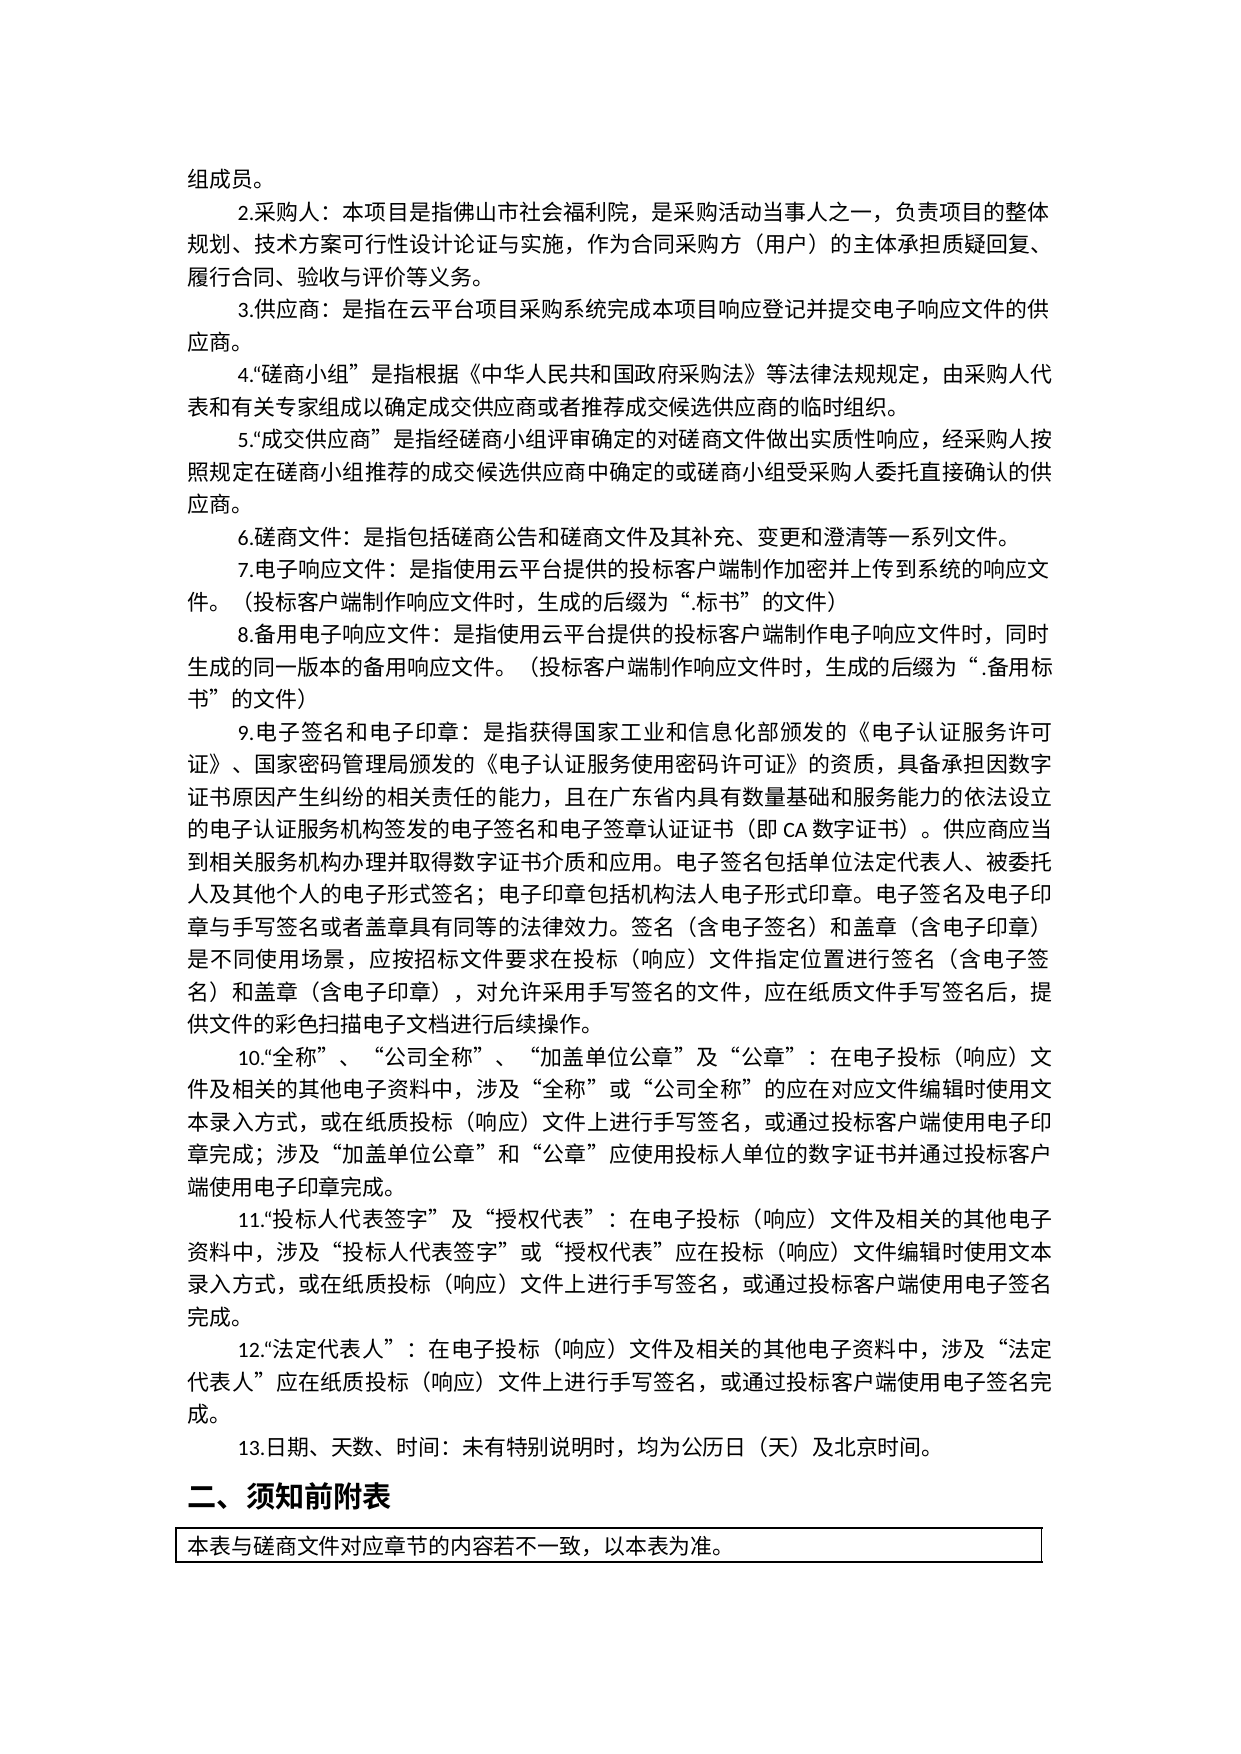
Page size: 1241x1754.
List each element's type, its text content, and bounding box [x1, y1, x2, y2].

text 2.采购人：本项目是指佛山市社会福利院，是采购活动当事人之一，负责项目的整体规划、技术方案可行性设计论证与实施，作为合同采购方（用户）的主体承担质疑回复、履行合同、验收与评价等义务。 [187, 194, 1053, 292]
text 8.备用电子响应文件：是指使用云平台提供的投标客户端制作电子响应文件时，同时生成的同一版本的备用响应文件。（投标客户端制作响应文件时，生成的后缀为“.备用标书”的文件） [187, 617, 1053, 714]
text 6.磋商文件：是指包括磋商公告和磋商文件及其补充、变更和澄清等一系列文件。 [187, 519, 1053, 552]
text 二、须知前附表 [187, 1462, 1053, 1527]
text 9.电子签名和电子印章：是指获得国家工业和信息化部颁发的《电子认证服务许可证》、国家密码管理局颁发的《电子认证服务使用密码许可证》的资质，具备承担因数字证书原因产生纠纷的相关责任的能力，且在广东省内具有数量基础和服务能力的依法设立的电子认证服务机构签发的电子签名和电子签章认证证书（即CA数字证书）。供应商应当到相关服务机构办理并取得数字证书介质和应用。电子签名包括单位法定代表人、被委托人及其他个人的电子形式签名；电子印章包括机构法人电子形式印章。电子签名及电子印章与手写签名或者盖章具有同等的法律效力。签名（含电子签名）和盖章（含电子印章）是不同使用场景，应按招标文件要求在投标（响应）文件指定位置进行签名（含电子签名）和盖章（含电子印章），对允许采用手写签名的文件，应在纸质文件手写签名后，提供文件的彩色扫描电子文档进行后续操作。 [187, 714, 1053, 1039]
table_header 本表与磋商文件对应章节的内容若不一致，以本表为准。 [177, 1529, 1041, 1561]
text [187, 162, 1053, 194]
text 12.“法定代表人”：在电子投标（响应）文件及相关的其他电子资料中，涉及“法定代表人”应在纸质投标（响应）文件上进行手写签名，或通过投标客户端使用电子签名完成。 [187, 1332, 1053, 1429]
text 3.供应商：是指在云平台项目采购系统完成本项目响应登记并提交电子响应文件的供应商。 [187, 292, 1053, 357]
text 4.“磋商小组”是指根据《中华人民共和国政府采购法》等法律法规规定，由采购人代表和有关专家组成以确定成交供应商或者推荐成交候选供应商的临时组织。 [187, 357, 1053, 422]
text 13.日期、天数、时间：未有特别说明时，均为公历日（天）及北京时间。 [187, 1429, 1053, 1462]
text 10.“全称”、“公司全称”、“加盖单位公章”及“公章”：在电子投标（响应）文件及相关的其他电子资料中，涉及“全称”或“公司全称”的应在对应文件编辑时使用文本录入方式，或在纸质投标（响应）文件上进行手写签名，或通过投标客户端使用电子印章完成；涉及“加盖单位公章”和“公章”应使用投标人单位的数字证书并通过投标客户端使用电子印章完成。 [187, 1039, 1053, 1202]
text 5.“成交供应商”是指经磋商小组评审确定的对磋商文件做出实质性响应，经采购人按照规定在磋商小组推荐的成交候选供应商中确定的或磋商小组受采购人委托直接确认的供应商。 [187, 422, 1053, 519]
text 7.电子响应文件：是指使用云平台提供的投标客户端制作加密并上传到系统的响应文件。（投标客户端制作响应文件时，生成的后缀为“.标书”的文件） [187, 552, 1053, 617]
text 11.“投标人代表签字”及“授权代表”：在电子投标（响应）文件及相关的其他电子资料中，涉及“投标人代表签字”或“授权代表”应在投标（响应）文件编辑时使用文本录入方式，或在纸质投标（响应）文件上进行手写签名，或通过投标客户端使用电子签名完成。 [187, 1202, 1053, 1332]
